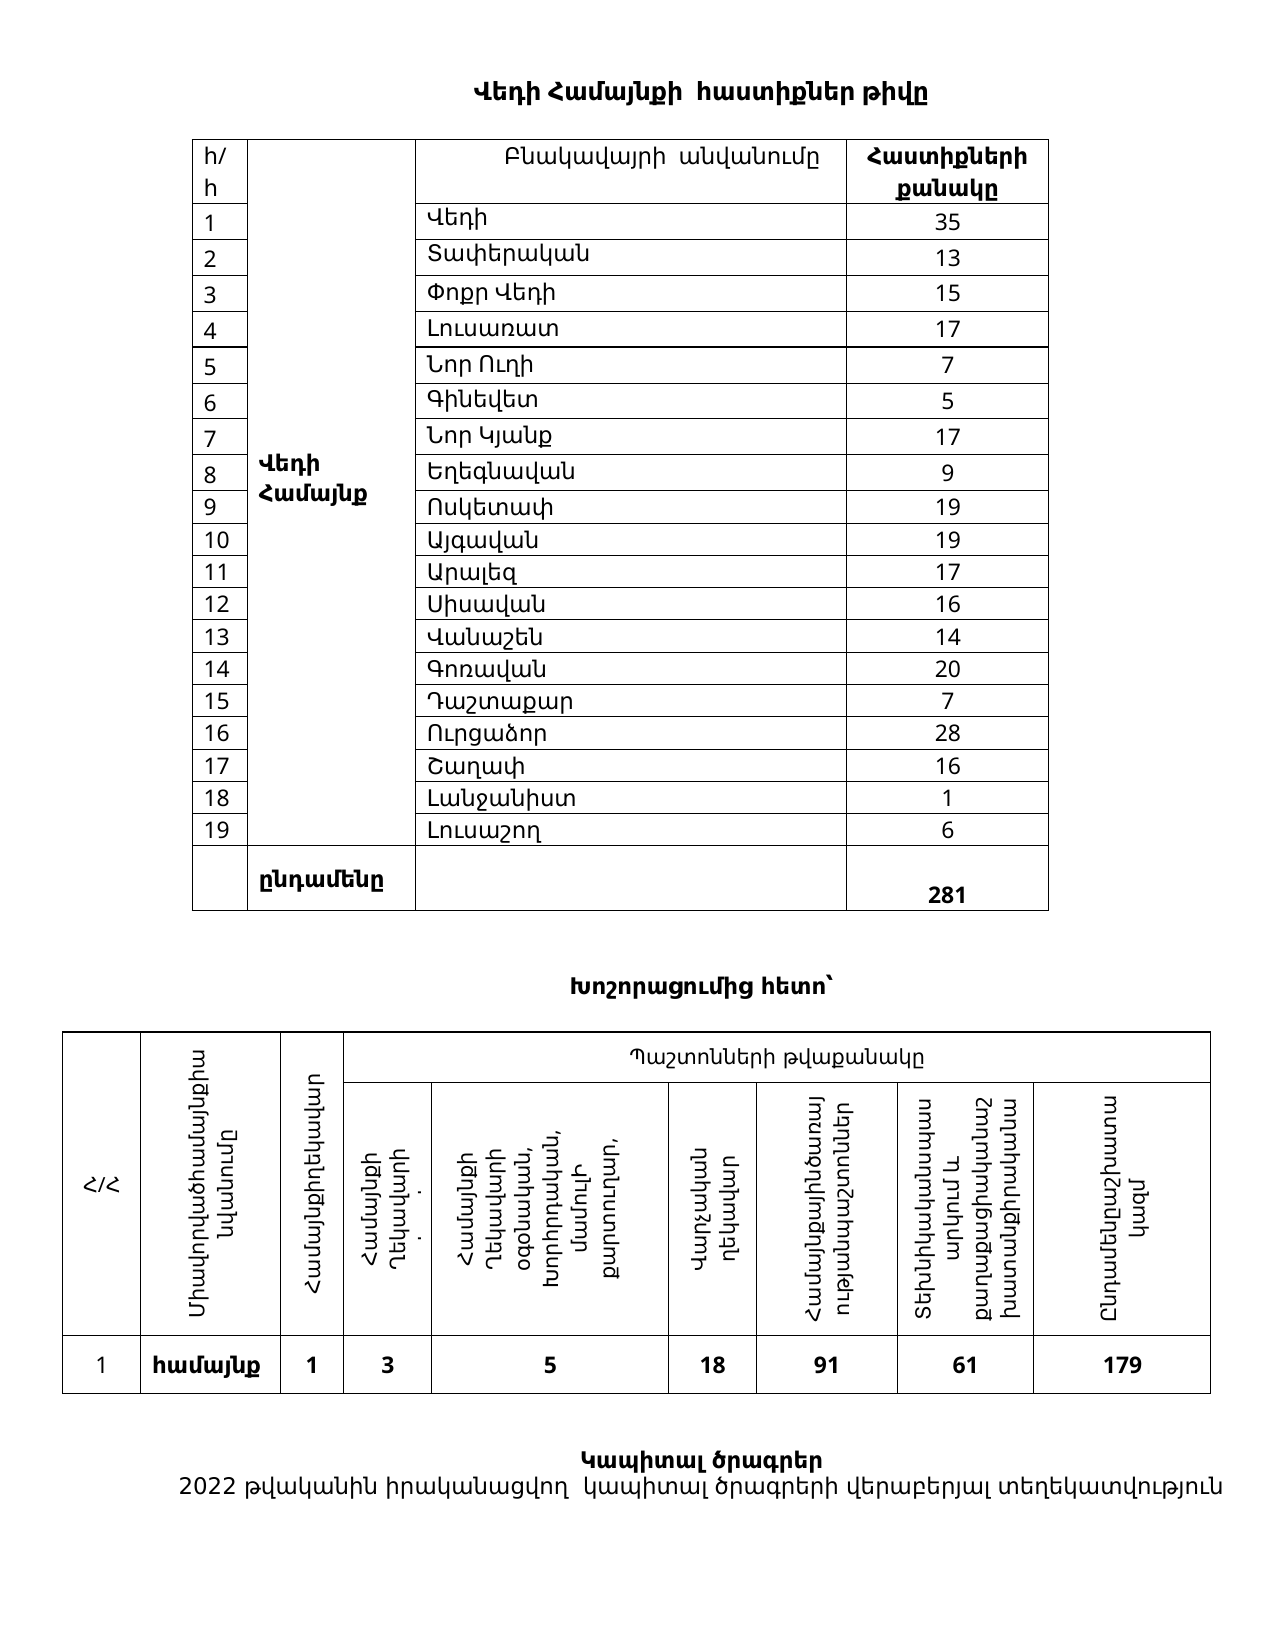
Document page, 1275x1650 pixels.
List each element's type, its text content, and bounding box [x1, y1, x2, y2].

table_cell Գոռավան [416, 653, 846, 684]
table_cell 18 [193, 782, 247, 813]
table_cell 3 [344, 1336, 431, 1392]
table_cell 35 [847, 204, 1048, 239]
table_cell 17 [847, 556, 1048, 587]
table_cell Եղեգնավան [416, 455, 846, 490]
table_cell Լուսաշող [416, 814, 846, 845]
table_cell Համայնքի Ղեկավարի տեղակալ [344, 1083, 431, 1335]
table_cell 14 [847, 620, 1048, 652]
table_cell Տեխնիկականսպասարկում և քաղաքացիականաշխատանքիրականացնողներ [898, 1083, 1033, 1335]
table_cell ընդամենը [248, 846, 415, 910]
table_cell Գինեվետ [416, 384, 846, 418]
table_cell 6 [193, 384, 247, 418]
table_cell Շաղափ [416, 750, 846, 781]
table_cell Դաշտաքար [416, 685, 846, 716]
text Վեդի Համայնքի հաստիքներ թիվը [177, 74, 1226, 108]
table_cell 16 [193, 717, 247, 748]
table_header Պաշտոնների թվաքանակը [344, 1033, 1210, 1082]
table_cell Սիսավան [416, 588, 846, 619]
table_cell 179 [1034, 1336, 1210, 1392]
table_cell 61 [898, 1336, 1033, 1392]
table_cell 16 [847, 750, 1048, 781]
table_cell 18 [669, 1336, 756, 1392]
table_cell Արալեզ [416, 556, 846, 587]
table_cell Վեդի [416, 204, 846, 239]
table_header Միավորվածհամայնքիանվանումը [141, 1033, 280, 1335]
table_cell Ընդամենըաշխատակազմ [1034, 1083, 1210, 1335]
table_cell Համայնքայինծառայությանպաշտոններ [757, 1083, 897, 1335]
table_cell Նոր Կյանք [416, 419, 846, 454]
table_cell 1 [281, 1336, 343, 1392]
table_header Հաստիքների քանակը [847, 140, 1048, 203]
table_cell Վանաշեն [416, 620, 846, 652]
table_cell Համայնքի Ղեկավարի օգօնական, Խորհրդական, մամուլԻ քարտուղար, [432, 1083, 668, 1335]
text Կապիտալ ծրագրեր 2022 թվականին իրականացվող կապիտալ ծրագրերի վերաբերյալ տեղեկատվություն [177, 1447, 1226, 1500]
table_cell 1 [63, 1336, 140, 1392]
table_cell 13 [193, 620, 247, 652]
table_cell 17 [193, 750, 247, 781]
table_cell 281 [847, 878, 1048, 910]
table_cell 17 [847, 312, 1048, 346]
table_cell 14 [193, 653, 247, 684]
table_cell 20 [847, 653, 1048, 684]
table_cell 7 [847, 348, 1048, 382]
table_cell 2 [193, 240, 247, 274]
table_header Բնակավայրի անվանումը [416, 140, 846, 203]
table_header Համայնքիղեկավար [281, 1033, 343, 1335]
table_cell 19 [847, 524, 1048, 555]
table_cell 12 [193, 588, 247, 619]
text Խոշորացումից հետո՝ [177, 973, 1226, 1000]
table_cell 5 [847, 384, 1048, 418]
table_cell [193, 878, 247, 910]
table_header Հ/Հ [63, 1033, 140, 1335]
table_cell 3 [193, 276, 247, 311]
table_cell Ուրցաձոր [416, 717, 846, 748]
table_cell Վարչական ղեկավար [669, 1083, 756, 1335]
table_cell 8 [193, 455, 247, 490]
table_cell 19 [193, 814, 247, 845]
table_cell 91 [757, 1336, 897, 1392]
table_cell 16 [847, 588, 1048, 619]
table_cell Այգավան [416, 524, 846, 555]
table_cell Տափերական [416, 240, 846, 274]
table_cell Ոսկետափ [416, 491, 846, 522]
table_cell [193, 846, 247, 878]
table_cell 10 [193, 524, 247, 555]
table_cell 6 [847, 814, 1048, 845]
table_cell համայնք [141, 1336, 280, 1392]
table_cell Լանջանիստ [416, 782, 846, 813]
table_cell 4 [193, 312, 247, 346]
table_cell Փոքր Վեդի [416, 276, 846, 311]
table_cell 11 [193, 556, 247, 587]
table_cell 28 [847, 717, 1048, 748]
table_cell 1 [847, 782, 1048, 813]
table_cell [416, 878, 846, 910]
table_cell 1 [193, 204, 247, 239]
table_cell [416, 846, 846, 878]
table_cell 15 [193, 685, 247, 716]
table_cell 15 [847, 276, 1048, 311]
table_cell 9 [193, 491, 247, 522]
table_cell 5 [193, 348, 247, 382]
table_cell 5 [432, 1336, 668, 1392]
table_header հ/հ [193, 140, 247, 203]
table_cell 7 [847, 685, 1048, 716]
table_cell 17 [847, 419, 1048, 454]
table_cell 13 [847, 240, 1048, 274]
table_cell Նոր Ուղի [416, 348, 846, 382]
table_cell 7 [193, 419, 247, 454]
table_cell 19 [847, 491, 1048, 522]
table_cell [847, 846, 1048, 878]
table_cell 9 [847, 455, 1048, 490]
table_cell Լուսառատ [416, 312, 846, 346]
table_header Վեդի Համայնք [248, 140, 415, 845]
